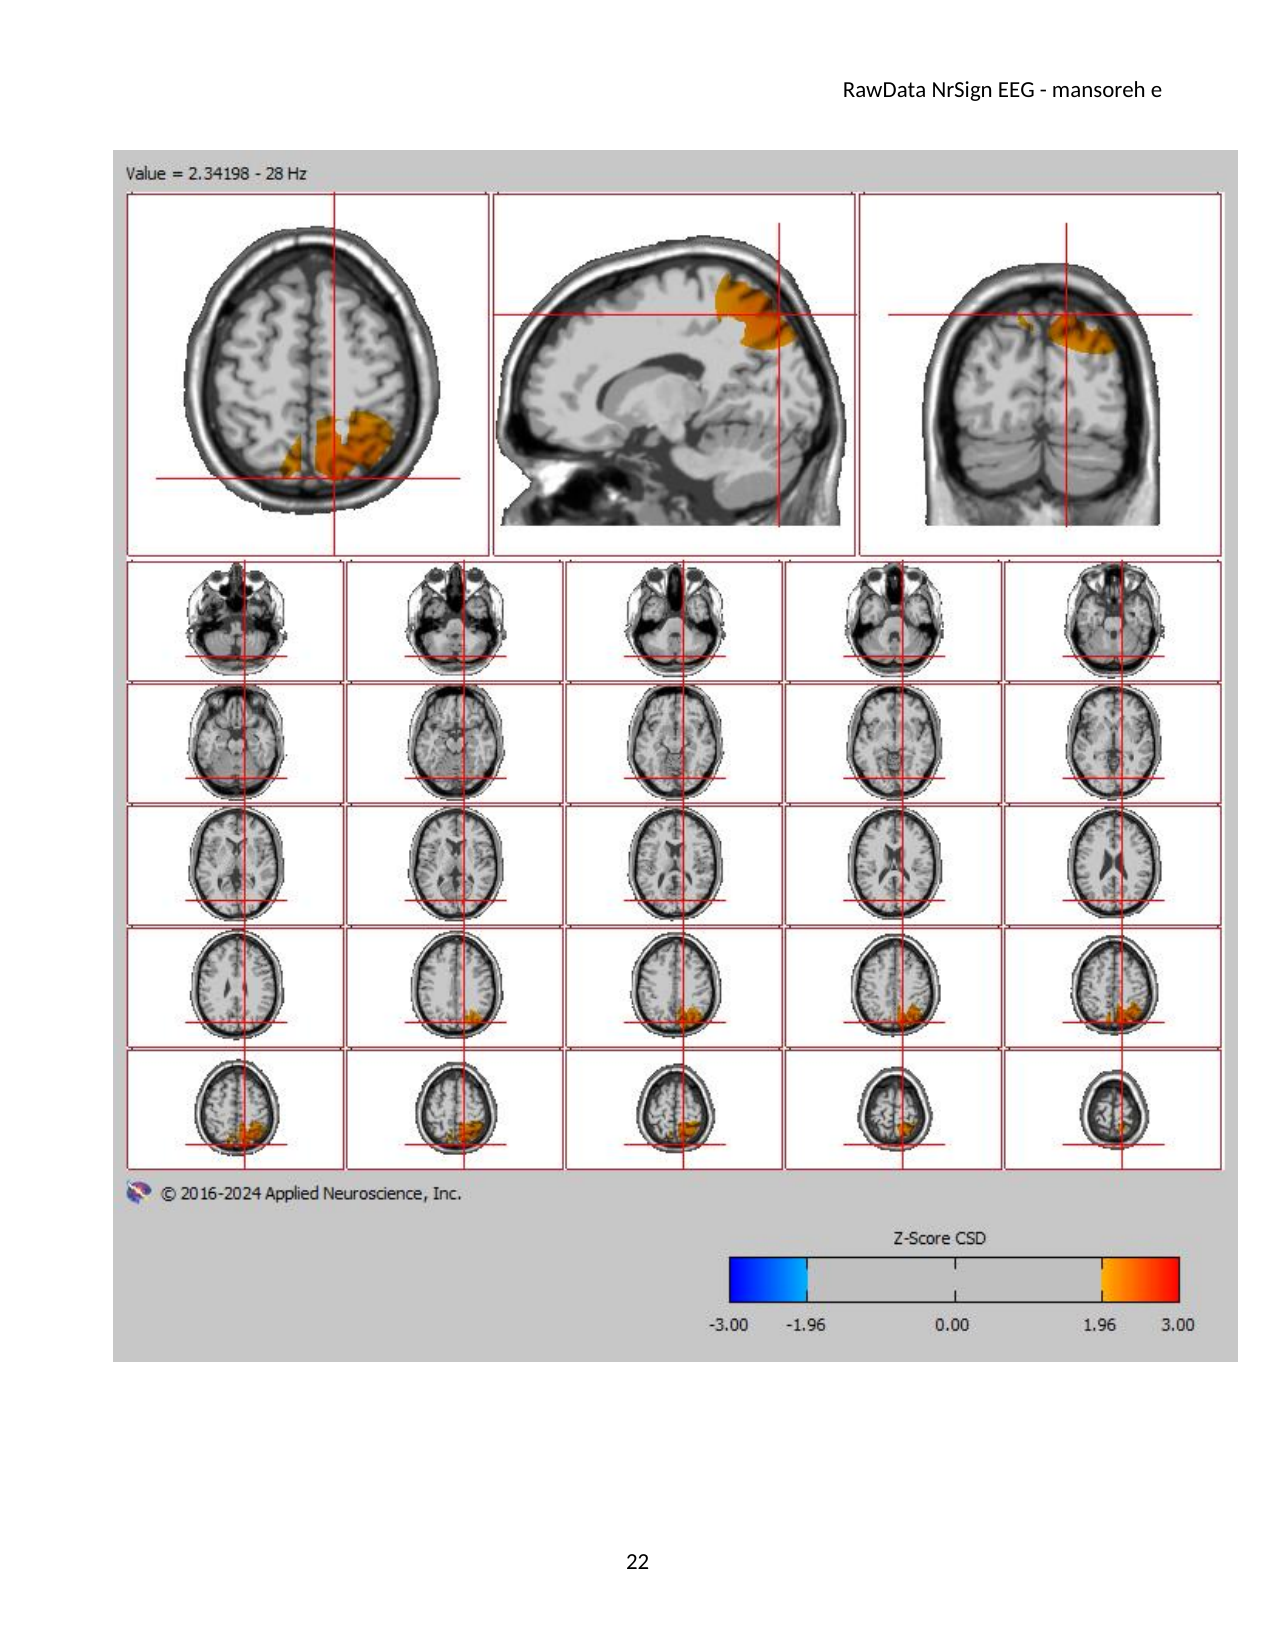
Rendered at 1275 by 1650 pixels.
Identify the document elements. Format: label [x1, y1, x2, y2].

picture [113, 150, 1238, 1362]
